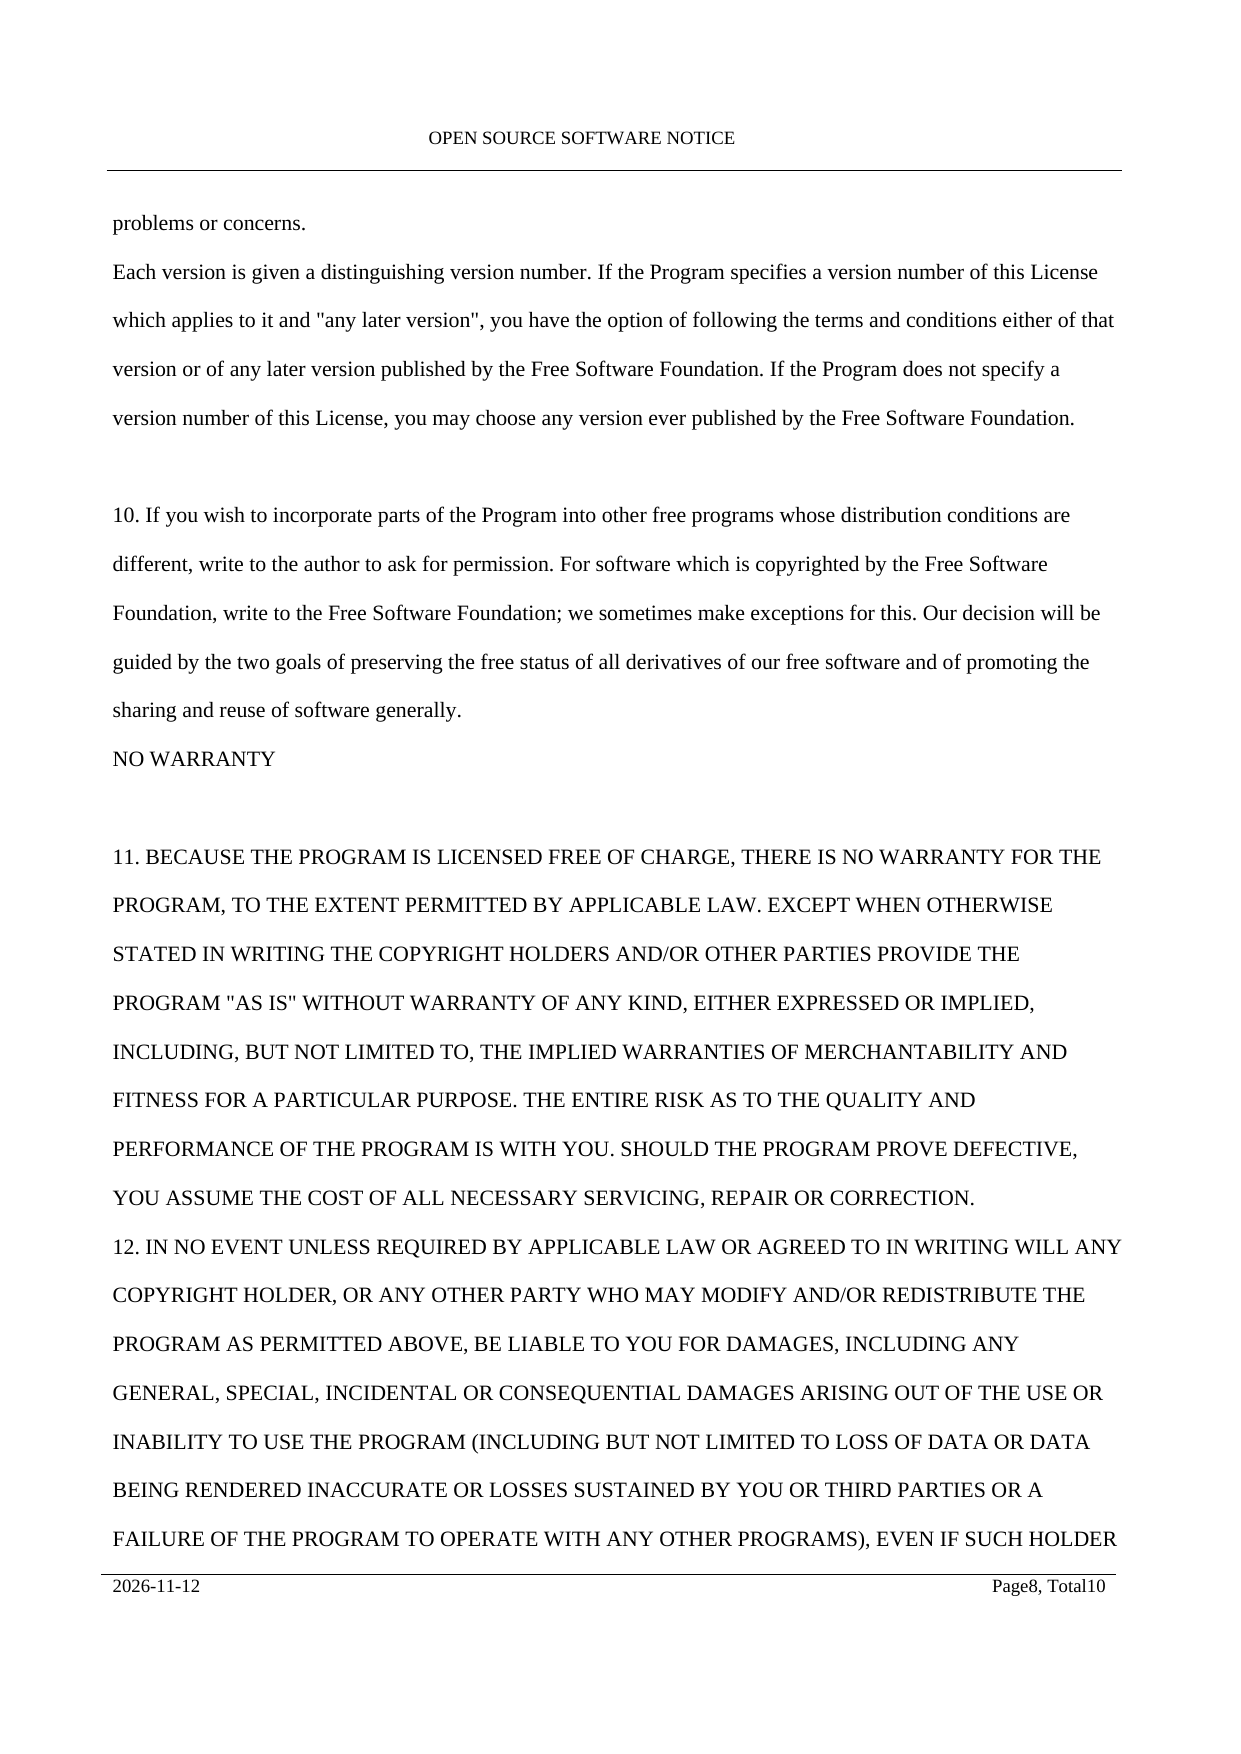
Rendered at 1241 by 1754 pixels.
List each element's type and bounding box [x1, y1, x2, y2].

text [112, 206, 1128, 1555]
